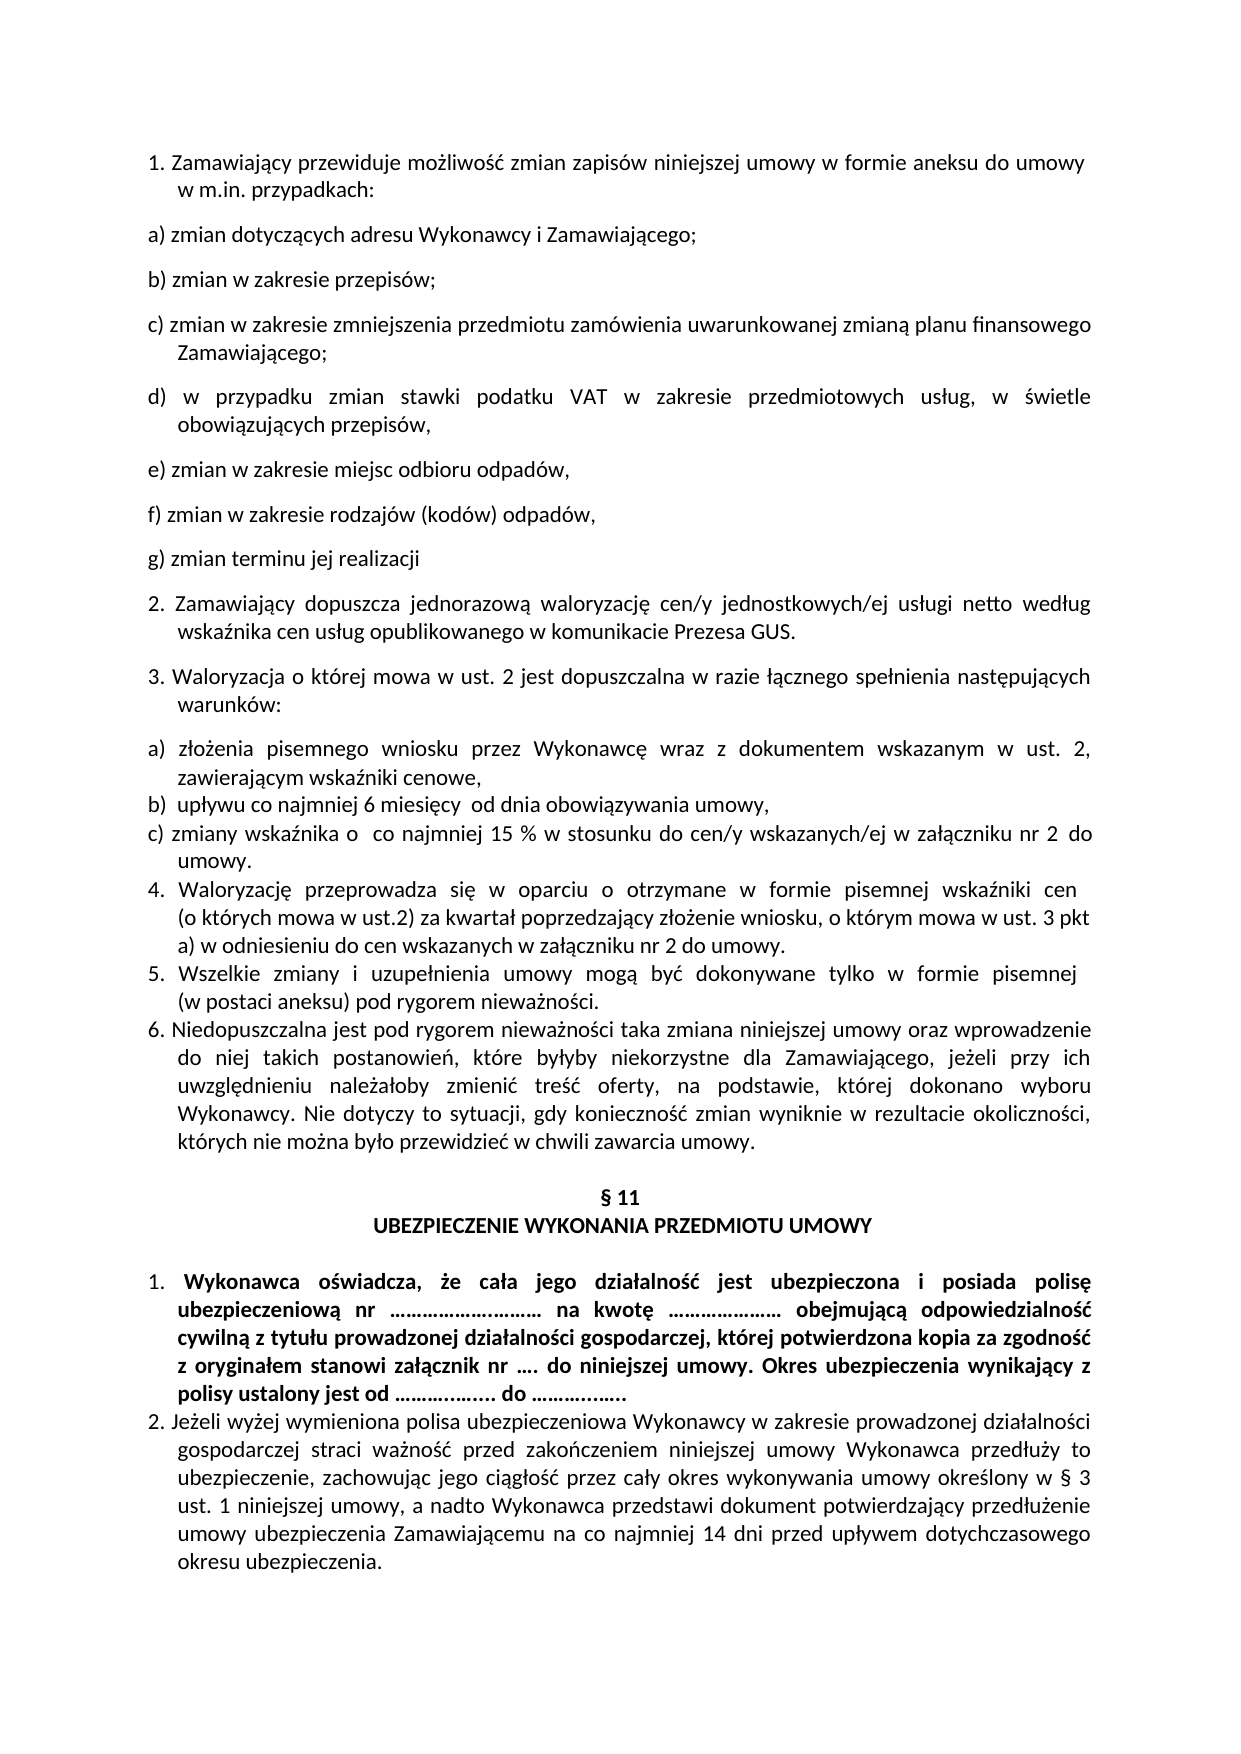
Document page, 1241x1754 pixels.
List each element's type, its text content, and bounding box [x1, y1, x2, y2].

text f) zmian w zakresie rodzajów (kodów) odpadów, [148, 500, 1093, 528]
text c) zmian w zakresie zmniejszenia przedmiotu zamówienia uwarunkowanej zmianą planu finansowego Zamawiającego; [148, 310, 1093, 366]
text c) zmiany wskaźnika o co najmniej 15 % w stosunku do cen/y wskazanych/ej w załączniku nr 2 do umowy. [148, 819, 1093, 875]
text 6. Niedopuszczalna jest pod rygorem nieważności taka zmiana niniejszej umowy oraz wprowadzenie do niej takich postanowień, które byłyby niekorzystne dla Zamawiającego, jeżeli przy ich uwzględnieniu należałoby zmienić treść oferty, na podstawie, której dokonano wyboru Wykonawcy. Nie dotyczy to sytuacji, gdy konieczność zmian wyniknie w rezultacie okoliczności, których nie można było przewidzieć w chwili zawarcia umowy. [148, 1015, 1093, 1155]
text 2. Jeżeli wyżej wymieniona polisa ubezpieczeniowa Wykonawcy w zakresie prowadzonej działalności gospodarczej straci ważność przed zakończeniem niniejszej umowy Wykonawca przedłuży to ubezpieczenie, zachowując jego ciągłość przez cały okres wykonywania umowy określony w § 3 ust. 1 niniejszej umowy, a nadto Wykonawca przedstawi dokument potwierdzający przedłużenie umowy ubezpieczenia Zamawiającemu na co najmniej 14 dni przed upływem dotychczasowego okresu ubezpieczenia. [148, 1407, 1093, 1575]
text 4. Waloryzację przeprowadza się w oparciu o otrzymane w formie pisemnej wskaźniki cen (o których mowa w ust.2) za kwartał poprzedzający złożenie wniosku, o którym mowa w ust. 3 pkt a) w odniesieniu do cen wskazanych w załączniku nr 2 do umowy. [148, 875, 1093, 959]
text b) upływu co najmniej 6 miesięcy od dnia obowiązywania umowy, [148, 791, 1093, 819]
text d) w przypadku zmian stawki podatku VAT w zakresie przedmiotowych usług, w świetle obowiązujących przepisów, [148, 382, 1093, 438]
text 3. Waloryzacja o której mowa w ust. 2 jest dopuszczalna w razie łącznego spełnienia następujących warunków: [148, 662, 1093, 718]
text UBEZPIECZENIE WYKONANIA PRZEDMIOTU UMOWY [148, 1211, 1093, 1239]
text e) zmian w zakresie miejsc odbioru odpadów, [148, 455, 1093, 483]
text 1. Wykonawca oświadcza, że cała jego działalność jest ubezpieczona i posiada polisę ubezpieczeniową nr ……………….……… na kwotę ………………… obejmującą odpowiedzialność cywilną z tytułu prowadzonej działalności gospodarczej, której potwierdzona kopia za zgodność z oryginałem stanowi załącznik nr …. do niniejszej umowy. Okres ubezpieczenia wynikający z polisy ustalony jest od ………..….... do ………...….. [148, 1267, 1093, 1407]
text 5. Wszelkie zmiany i uzupełnienia umowy mogą być dokonywane tylko w formie pisemnej (w postaci aneksu) pod rygorem nieważności. [148, 959, 1093, 1015]
text a) złożenia pisemnego wniosku przez Wykonawcę wraz z dokumentem wskazanym w ust. 2, zawierającym wskaźniki cenowe, [148, 734, 1093, 791]
text 1. Zamawiający przewiduje możliwość zmian zapisów niniejszej umowy w formie aneksu do umowy w m.in. przypadkach: [148, 148, 1093, 204]
text § 11 [148, 1183, 1093, 1211]
text b) zmian w zakresie przepisów; [148, 265, 1093, 293]
text a) zmian dotyczących adresu Wykonawcy i Zamawiającego; [148, 220, 1093, 248]
text 2. Zamawiający dopuszcza jednorazową waloryzację cen/y jednostkowych/ej usługi netto według wskaźnika cen usług opublikowanego w komunikacie Prezesa GUS. [148, 589, 1093, 645]
text g) zmian terminu jej realizacji [148, 544, 1093, 572]
